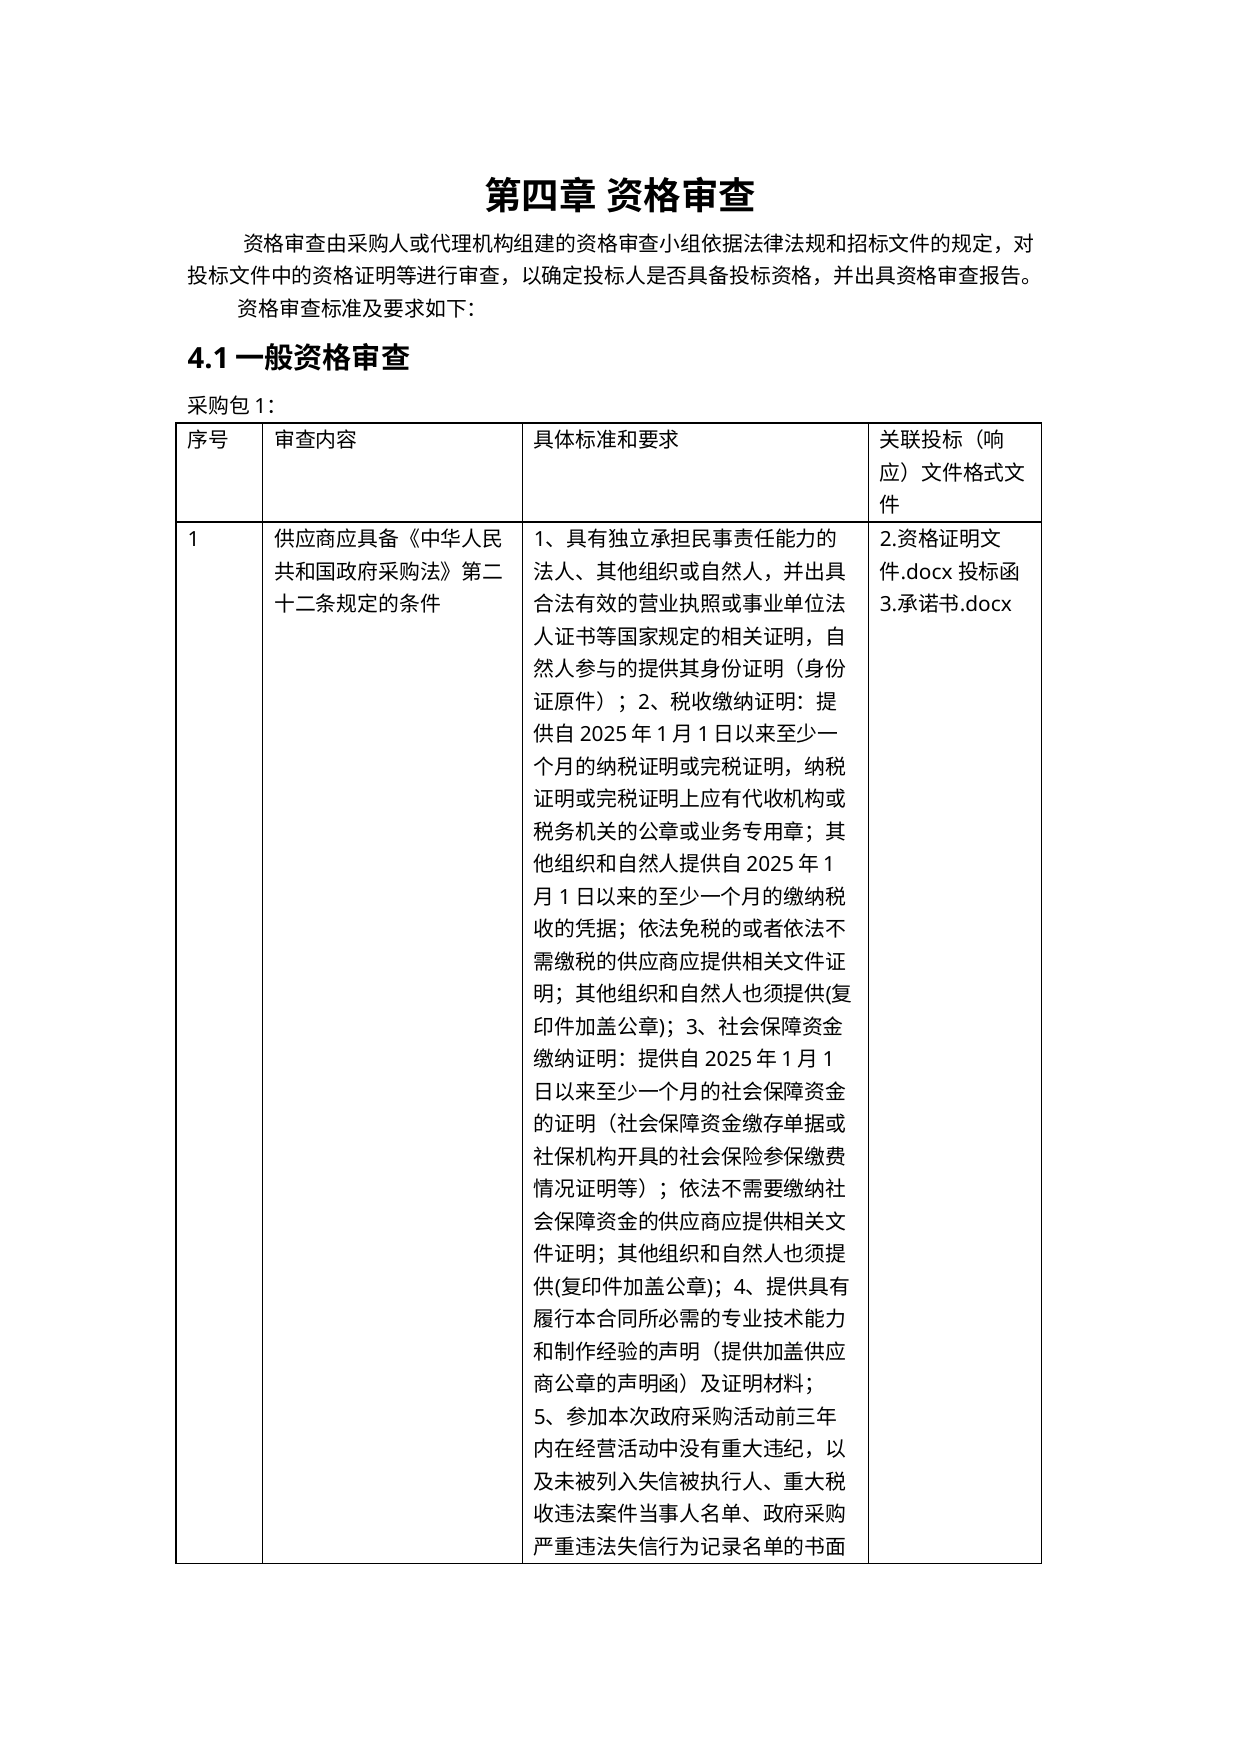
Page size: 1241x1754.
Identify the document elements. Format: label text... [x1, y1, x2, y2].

table_header 审查内容 [263, 424, 522, 521]
table_cell 1 [177, 523, 262, 1563]
text 资格审查由采购人或代理机构组建的资格审查小组依据法律法规和招标文件的规定，对投标文件中的资格证明等进行审查，以确定投标人是否具备投标资格，并出具资格审查报告。 [187, 227, 1053, 292]
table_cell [869, 523, 1041, 1563]
text 采购包1： [187, 389, 1053, 422]
table_header 关联投标（响应）文件格式文件 [869, 424, 1041, 521]
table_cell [523, 523, 868, 1563]
table_header 序号 [177, 424, 262, 521]
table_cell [263, 523, 522, 1563]
text 4.1一般资格审查 [187, 324, 1053, 389]
text 第四章 资格审查 [187, 162, 1053, 227]
text 资格审查标准及要求如下： [187, 292, 1053, 324]
table_header 具体标准和要求 [523, 424, 868, 521]
